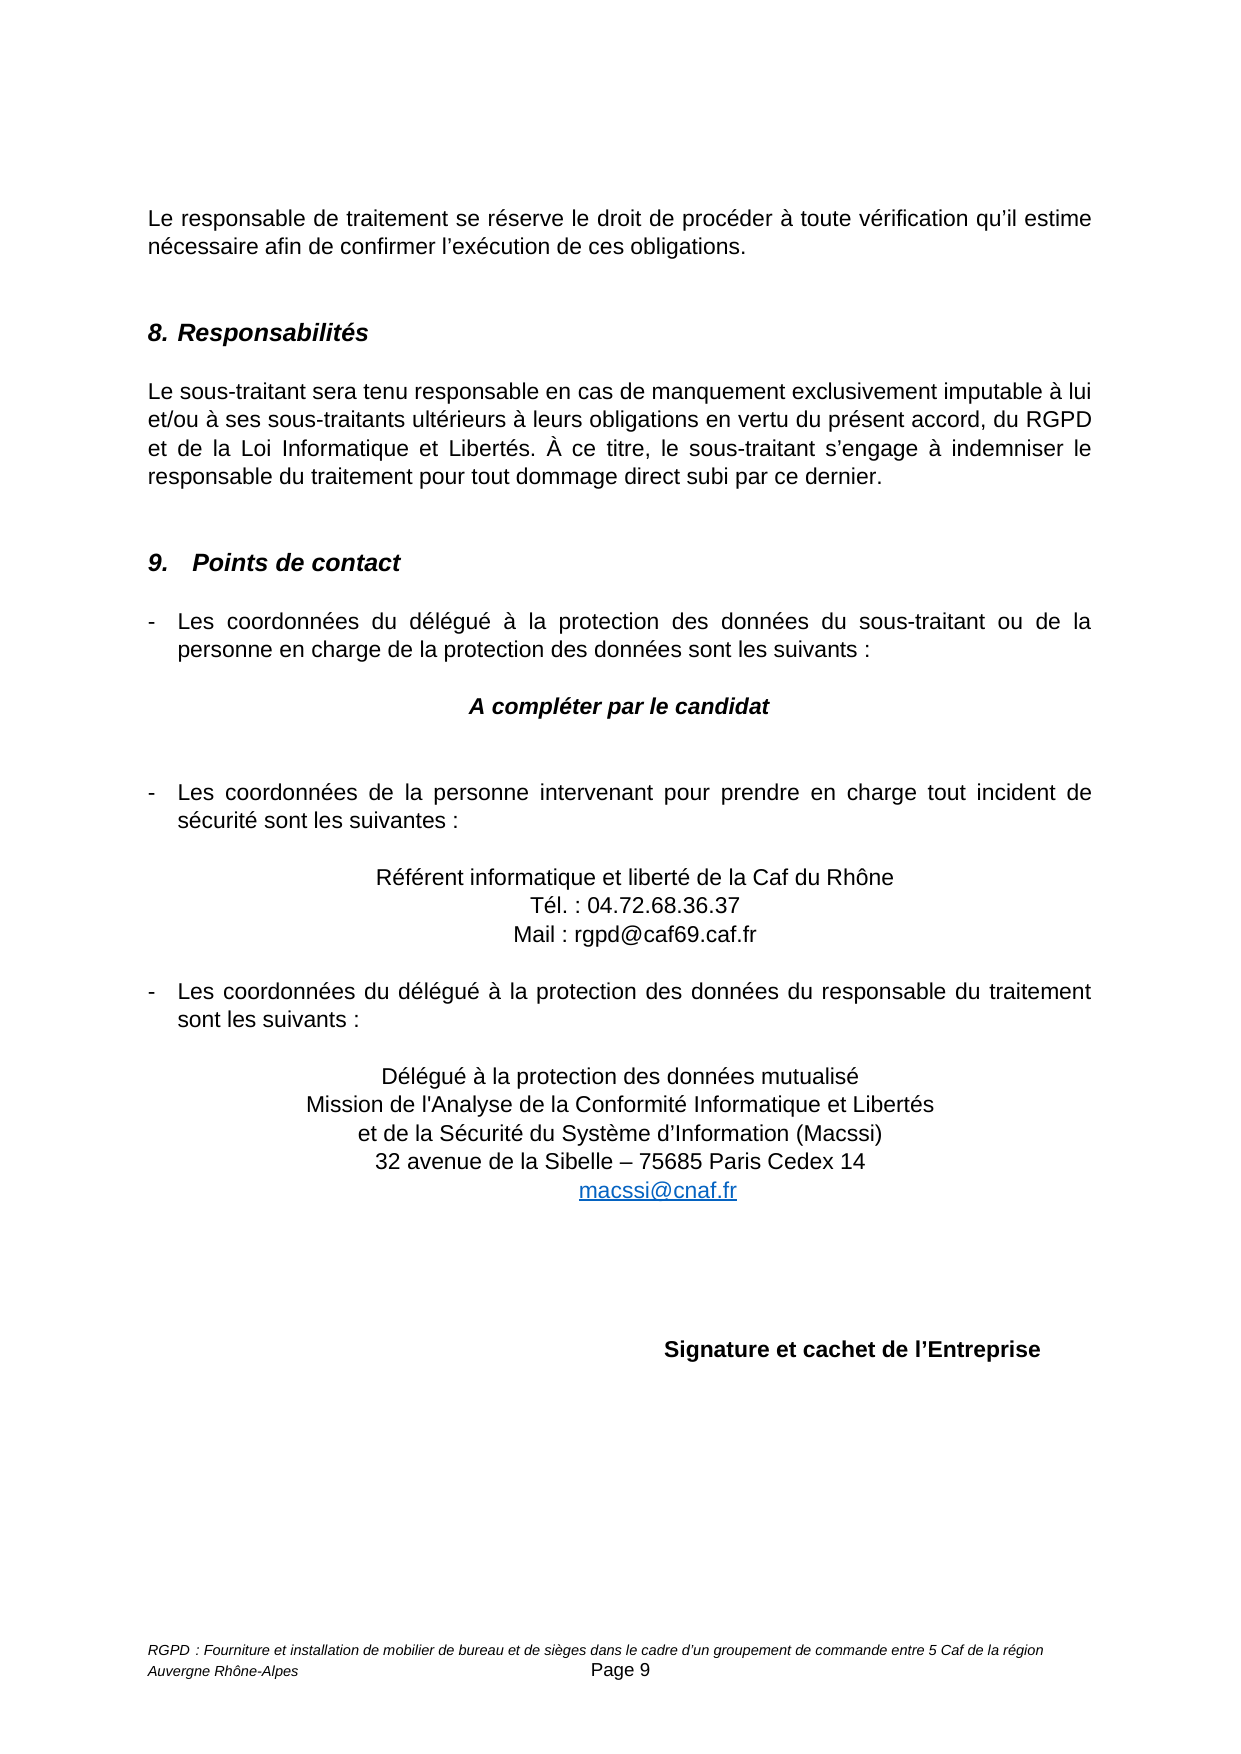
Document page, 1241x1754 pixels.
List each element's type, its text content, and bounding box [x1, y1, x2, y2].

list Les coordonnées du délégué à la protection des données du responsable du traitement sont les suivants : [148, 978, 1092, 1032]
list Mail : rgpd@caf69.caf.fr [177, 921, 1092, 947]
text Délégué à la protection des données mutualisé [148, 1063, 1092, 1089]
list Points de contact [148, 548, 1092, 577]
text 32 avenue de la Sibelle – 75685 Paris Cedex 14 [148, 1148, 1092, 1174]
text A compléter par le candidat [148, 693, 1092, 719]
text Mission de l'Analyse de la Conformité Informatique et Libertés [148, 1091, 1092, 1118]
list Responsabilités [148, 318, 1092, 347]
list Référent informatique et liberté de la Caf du Rhône [177, 864, 1092, 890]
text Le sous-traitant sera tenu responsable en cas de manquement exclusivement imputable à lui et/ou à ses sous-traitants ultérieurs à leurs obligations en vertu du présent accord, du RGPD et de la Loi Informatique et Libertés. À ce titre, le sous-traitant s’engage à indemniser le responsable du traitement pour tout dommage direct subi par ce dernier. [148, 378, 1092, 489]
list Les coordonnées du délégué à la protection des données du sous-traitant ou de la personne en charge de la protection des données sont les suivants : [148, 608, 1092, 663]
text Signature et cachet de l’Entreprise [590, 1336, 1092, 1362]
text et de la Sécurité du Système d’Information (Macssi) [148, 1120, 1092, 1146]
list Le responsable de traitement se réserve le droit de procéder à toute vérification qu’il estime nécessaire afin de confirmer l’exécution de ces obligations. [148, 204, 1092, 259]
list Tél. : 04.72.68.36.37 [177, 892, 1092, 919]
list macssi@cnaf.fr [223, 1177, 1092, 1203]
list Les coordonnées de la personne intervenant pour prendre en charge tout incident de sécurité sont les suivantes : [148, 778, 1092, 833]
